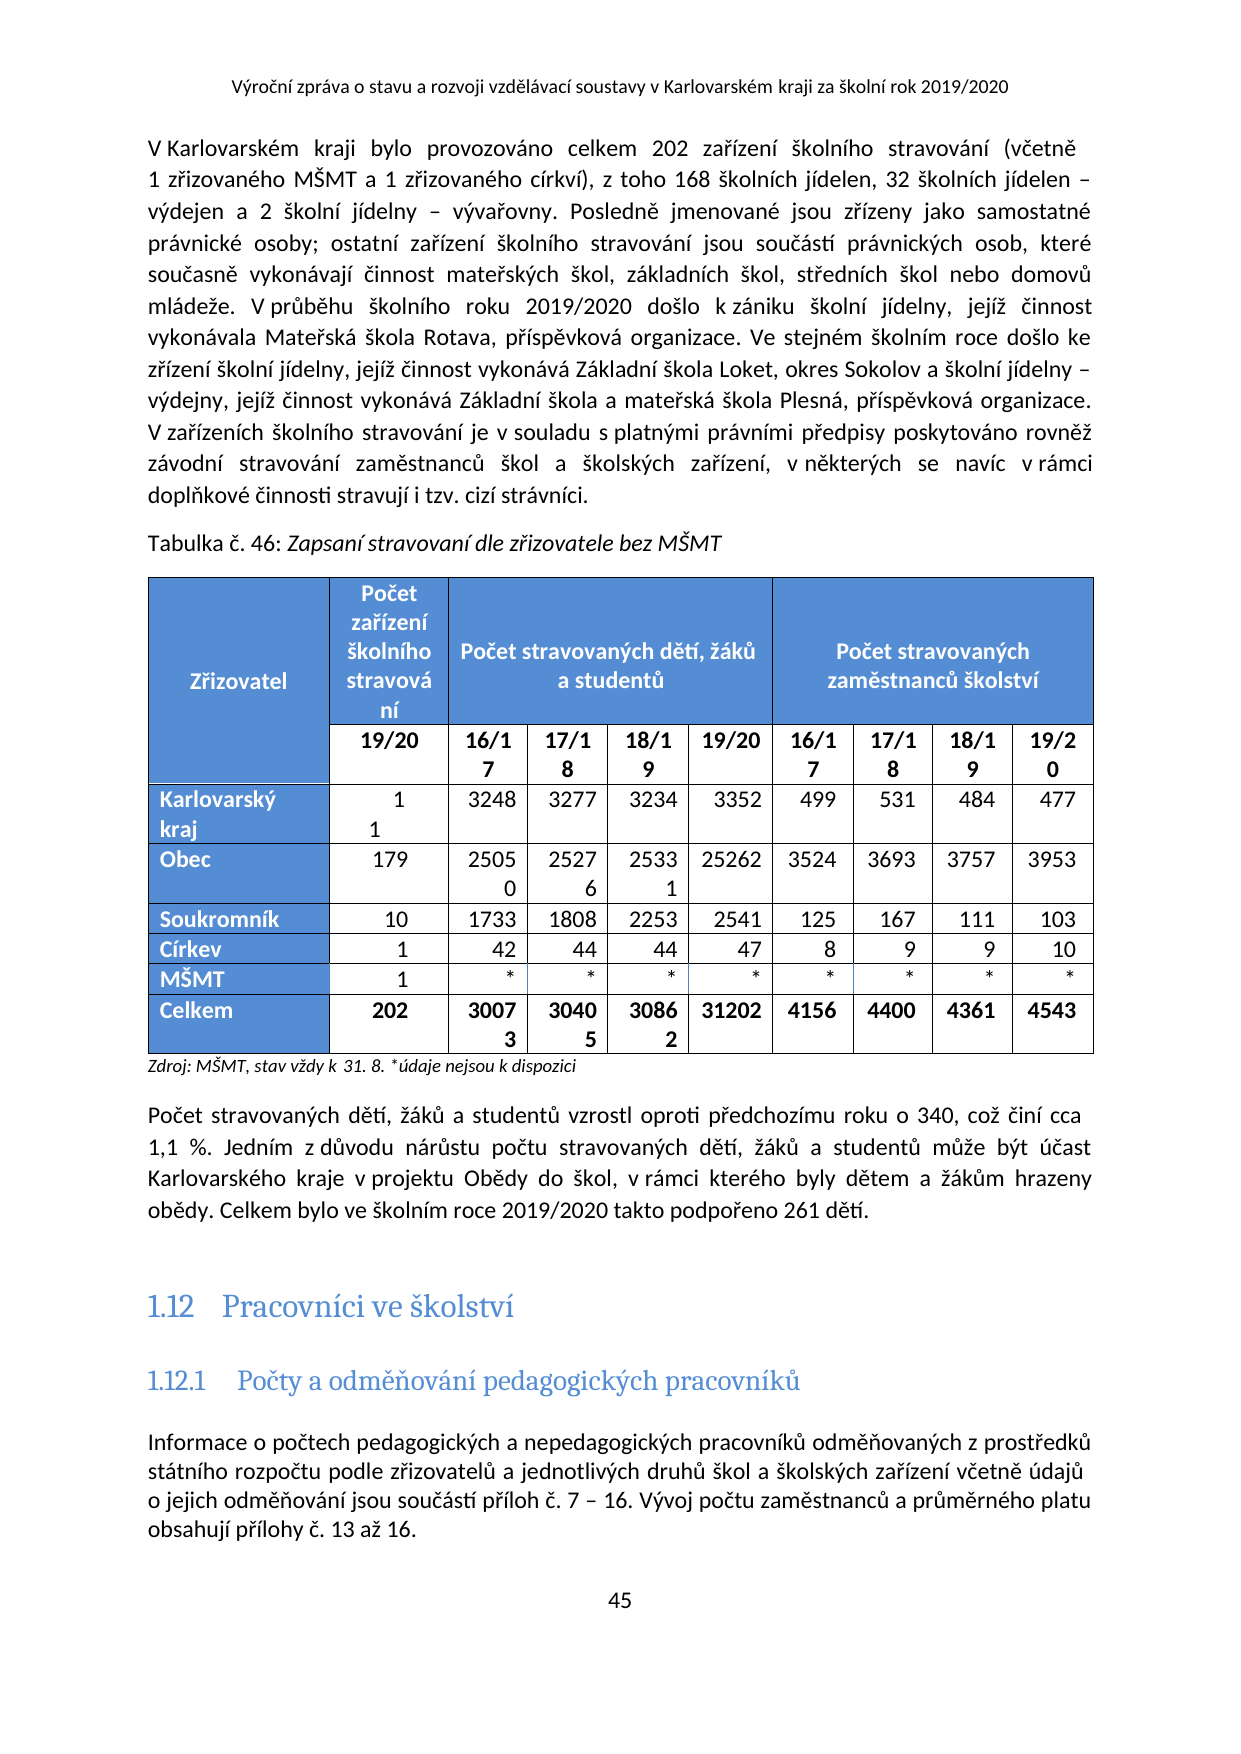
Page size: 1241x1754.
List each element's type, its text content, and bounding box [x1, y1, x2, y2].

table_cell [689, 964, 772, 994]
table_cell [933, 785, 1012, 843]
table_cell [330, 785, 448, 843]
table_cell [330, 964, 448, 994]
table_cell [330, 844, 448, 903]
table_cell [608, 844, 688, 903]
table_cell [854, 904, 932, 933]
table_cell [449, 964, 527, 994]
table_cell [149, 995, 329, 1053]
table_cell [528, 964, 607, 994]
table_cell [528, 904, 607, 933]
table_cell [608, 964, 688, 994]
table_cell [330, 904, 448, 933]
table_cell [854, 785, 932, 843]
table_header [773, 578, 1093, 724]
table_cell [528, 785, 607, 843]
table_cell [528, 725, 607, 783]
text Počet stravovaných dětí, žáků a studentů vzrostl oproti předchozímu roku o 340, což činí cca 1,1 %. Jedním z důvodu nárůstu počtu stravovaných dětí, žáků a studentů může být účast Karlovarského kraje v projektu Obědy do škol, v rámci kterého byly dětem a žákům hrazeny obědy. Celkem bylo ve školním roce 2019/2020 takto podpořeno 261 dětí. [148, 1100, 1092, 1224]
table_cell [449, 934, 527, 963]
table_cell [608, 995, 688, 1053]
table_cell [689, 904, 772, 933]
subtitle 1.12.1 Počty a odměňování pedagogických pracovníků [148, 1364, 1092, 1397]
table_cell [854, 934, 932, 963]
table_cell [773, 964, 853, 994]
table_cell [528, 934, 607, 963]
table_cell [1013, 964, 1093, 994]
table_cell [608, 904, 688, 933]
subtitle 1.12 Pracovníci ve školství [148, 1288, 1092, 1326]
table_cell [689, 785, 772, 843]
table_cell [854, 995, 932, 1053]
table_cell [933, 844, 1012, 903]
text Informace o počtech pedagogických a nepedagogických pracovníků odměňovaných z prostředků státního rozpočtu podle zřizovatelů a jednotlivých druhů škol a školských zařízení včetně údajů o jejich odměňování jsou součástí příloh č. 7 – 16. Vývoj počtu zaměstnanců a průměrného platu obsahují přílohy č. 13 až 16. [148, 1427, 1092, 1544]
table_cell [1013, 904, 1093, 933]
text Tabulka č. 46: Zapsaní stravovaní dle zřizovatele bez MŠMT [148, 528, 1092, 558]
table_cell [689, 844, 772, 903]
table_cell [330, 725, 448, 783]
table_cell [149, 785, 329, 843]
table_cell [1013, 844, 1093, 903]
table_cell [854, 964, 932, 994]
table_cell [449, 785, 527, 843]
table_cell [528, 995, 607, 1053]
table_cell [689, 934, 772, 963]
text V Karlovarském kraji bylo provozováno celkem 202 zařízení školního stravování (včetně 1 zřizovaného MŠMT a 1 zřizovaného církví), z toho 168 školních jídelen, 32 školních jídelen – výdejen a 2 školní jídelny – vývařovny. Posledně jmenované jsou zřízeny jako samostatné právnické osoby; ostatní zařízení školního stravování jsou součástí právnických osob, které současně vykonávají činnost mateřských škol, základních škol, středních škol nebo domovů mládeže. V průběhu školního roku 2019/2020 došlo k zániku školní jídelny, jejíž činnost vykonávala Mateřská škola Rotava, příspěvková organizace. Ve stejném školním roce došlo ke zřízení školní jídelny, jejíž činnost vykonává Základní škola Loket, okres Sokolov a školní jídelny – výdejny, jejíž činnost vykonává Základní škola a mateřská škola Plesná, příspěvková organizace. V zařízeních školního stravování je v souladu s platnými právními předpisy poskytováno rovněž závodní stravování zaměstnanců škol a školských zařízení, v některých se navíc v rámci doplňkové činnosti stravují i tzv. cizí strávníci. [148, 133, 1092, 509]
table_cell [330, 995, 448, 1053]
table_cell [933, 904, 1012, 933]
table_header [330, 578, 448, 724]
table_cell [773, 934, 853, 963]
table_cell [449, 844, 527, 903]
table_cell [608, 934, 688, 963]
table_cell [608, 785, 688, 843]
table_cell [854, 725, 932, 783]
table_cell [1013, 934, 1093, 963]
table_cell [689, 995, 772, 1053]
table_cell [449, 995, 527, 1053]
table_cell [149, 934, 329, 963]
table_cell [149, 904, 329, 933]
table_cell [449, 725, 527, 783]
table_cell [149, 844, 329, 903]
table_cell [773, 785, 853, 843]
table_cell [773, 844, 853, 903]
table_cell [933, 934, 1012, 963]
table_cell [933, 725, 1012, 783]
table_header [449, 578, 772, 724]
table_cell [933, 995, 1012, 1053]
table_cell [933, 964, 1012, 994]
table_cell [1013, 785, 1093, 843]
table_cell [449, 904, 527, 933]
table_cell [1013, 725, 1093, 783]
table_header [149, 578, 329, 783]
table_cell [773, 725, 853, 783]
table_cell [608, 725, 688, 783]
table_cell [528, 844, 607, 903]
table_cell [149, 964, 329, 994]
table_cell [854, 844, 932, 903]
text Zdroj: MŠMT, stav vždy k 31. 8. *údaje nejsou k dispozici [148, 1054, 1092, 1077]
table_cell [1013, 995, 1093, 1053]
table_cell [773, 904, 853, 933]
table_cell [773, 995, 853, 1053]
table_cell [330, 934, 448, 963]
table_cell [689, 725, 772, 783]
